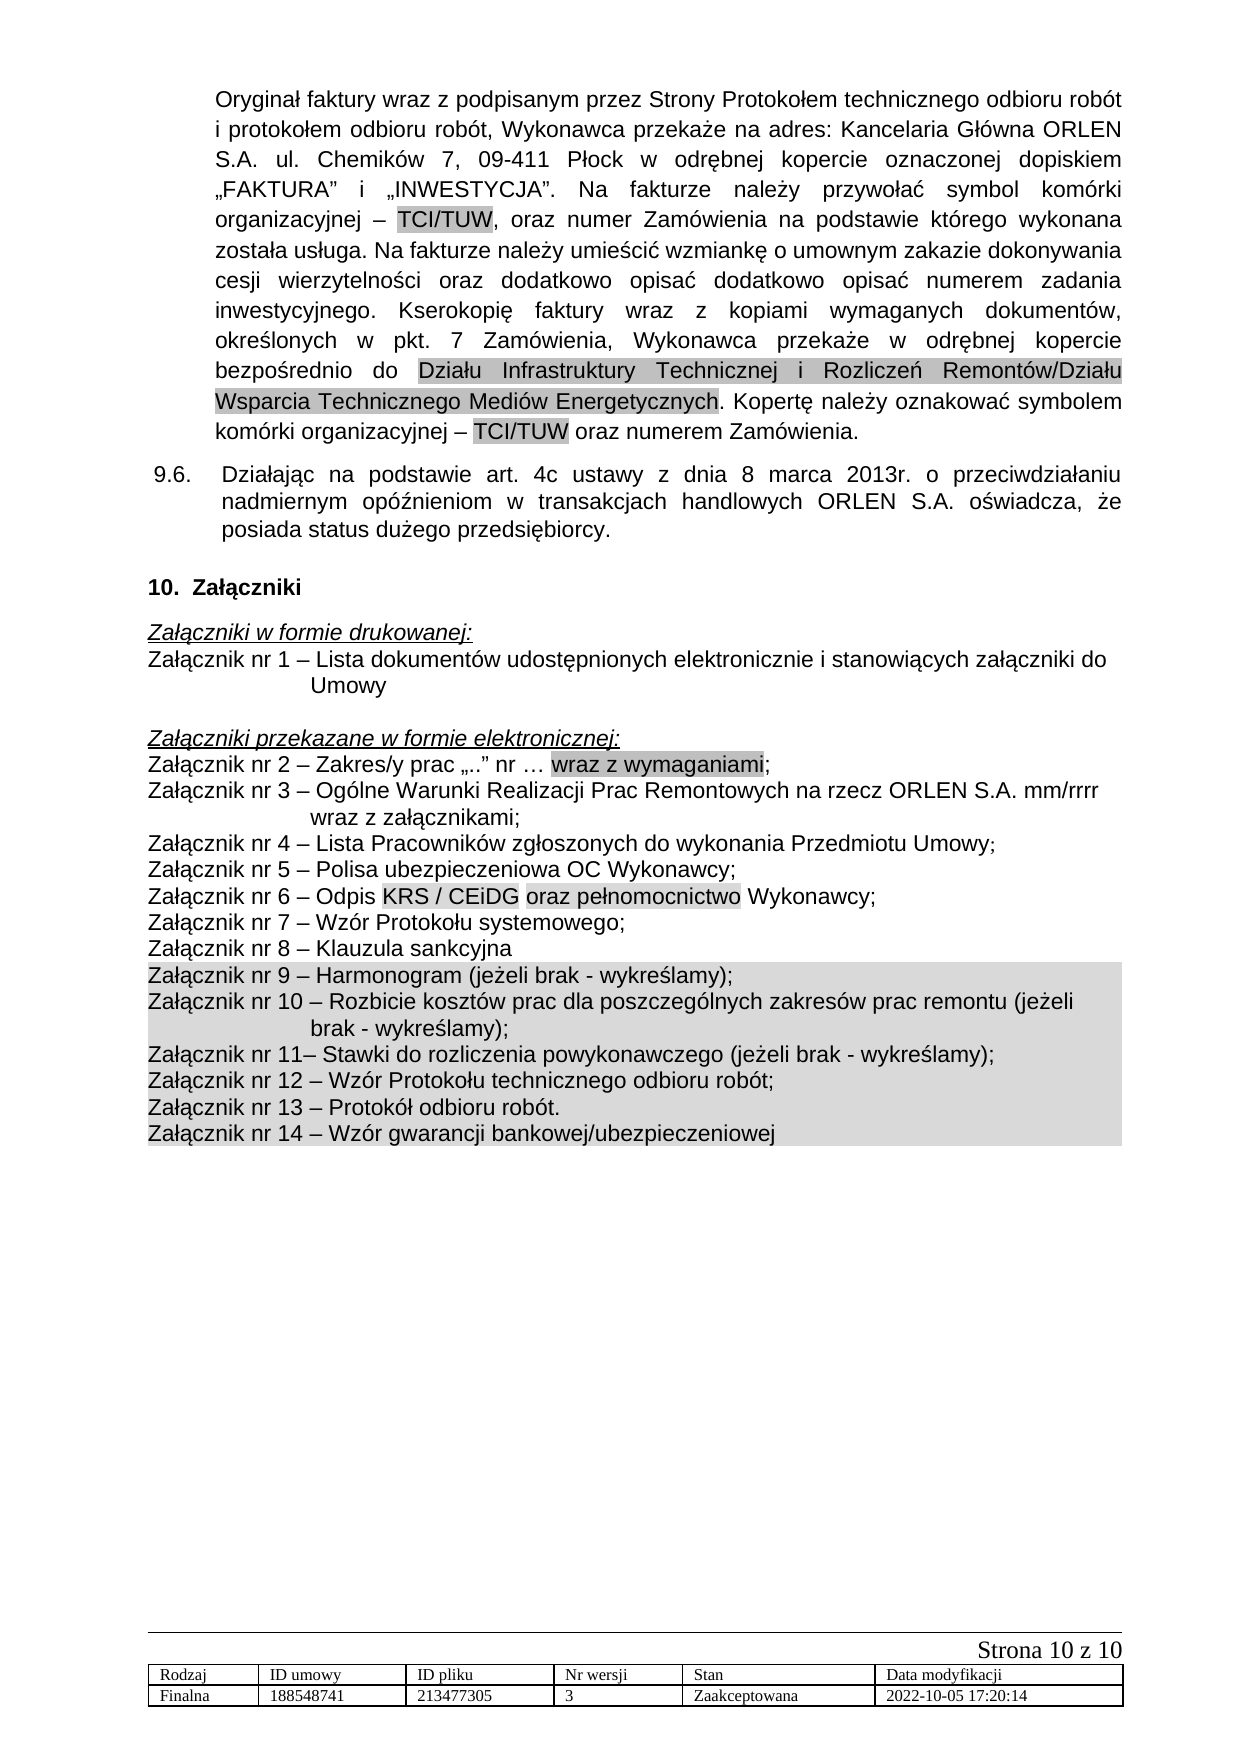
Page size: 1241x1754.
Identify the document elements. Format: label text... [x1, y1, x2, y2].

text Załącznik nr 10 – Rozbicie kosztów prac dla poszczególnych zakresów prac remontu (jeżeli brak - wykreślamy); [148, 988, 1122, 1041]
text Załącznik nr 9 – Harmonogram (jeżeli brak - wykreślamy); [148, 962, 1122, 988]
text Załącznik nr 5 – Polisa ubezpieczeniowa OC Wykonawcy; [148, 856, 1122, 883]
text Załączniki w formie drukowanej: [148, 619, 1122, 646]
text Załącznik nr 1 – Lista dokumentów udostępnionych elektronicznie i stanowiących załączniki do Umowy [148, 646, 1122, 698]
list Załączniki [148, 574, 1122, 600]
text Załącznik nr 11– Stawki do rozliczenia powykonawczego (jeżeli brak - wykreślamy); [148, 1041, 1122, 1067]
text Załącznik nr 2 – Zakres/y prac „..” nr … wraz z wymaganiami; [764, 751, 1122, 777]
text Załącznik nr 2 – Zakres/y prac „..” nr … wraz z wymaganiami; [148, 751, 551, 777]
text Załącznik nr 8 – Klauzula sankcyjna [148, 935, 1122, 962]
text Załącznik nr 12 – Wzór Protokołu technicznego odbioru robót; [148, 1067, 1122, 1093]
text Załącznik nr 14 – Wzór gwarancji bankowej/ubezpieczeniowej [148, 1120, 1122, 1146]
text Oryginał faktury wraz z podpisanym przez Strony Protokołem technicznego odbioru robót i protokołem odbioru robót, Wykonawca przekaże na adres: Kancelaria Główna ORLEN S.A. ul. Chemików 7, 09-411 Płock w odrębnej kopercie oznaczonej dopiskiem „FAKTURA” i „INWESTYCJA”. Na fakturze należy przywołać symbol komórki organizacyjnej – TCI/TUW, oraz numer Zamówienia na podstawie którego wykonana została usługa. Na fakturze należy umieścić wzmiankę o umownym zakazie dokonywania cesji wierzytelności oraz dodatkowo opisać dodatkowo opisać numerem zadania inwestycyjnego. Kserokopię faktury wraz z kopiami wymaganych dokumentów, określonych w pkt. 7 Zamówienia, Wykonawca przekaże w odrębnej kopercie bezpośrednio do Działu Infrastruktury Technicznej i Rozliczeń Remontów/Działu Wsparcia Technicznego Mediów Energetycznych. Kopertę należy oznakować symbolem komórki organizacyjnej – TCI/TUW oraz numerem Zamówienia. [215, 86, 1122, 444]
text Załącznik nr 6 – Odpis KRS / CEiDG oraz pełnomocnictwo Wykonawcy; [148, 883, 382, 909]
text Załącznik nr 13 – Protokół odbioru robót. [148, 1093, 1122, 1120]
list Działając na podstawie art. 4c ustawy z dnia 8 marca 2013r. o przeciwdziałaniu nadmiernym opóźnieniom w transakcjach handlowych ORLEN S.A. oświadcza, że posiada status dużego przedsiębiorcy. [153, 461, 1122, 542]
text Załącznik nr 4 – Lista Pracowników zgłoszonych do wykonania Przedmiotu Umowy; [148, 830, 1122, 856]
text Załącznik nr 3 – Ogólne Warunki Realizacji Prac Remontowych na rzecz ORLEN S.A. mm/rrrr wraz z załącznikami; [148, 777, 1122, 830]
text Załączniki przekazane w formie elektronicznej: [148, 724, 1122, 751]
text Załącznik nr 6 – Odpis KRS / CEiDG oraz pełnomocnictwo Wykonawcy; [741, 883, 1122, 909]
text Załącznik nr 7 – Wzór Protokołu systemowego; [148, 909, 1122, 935]
